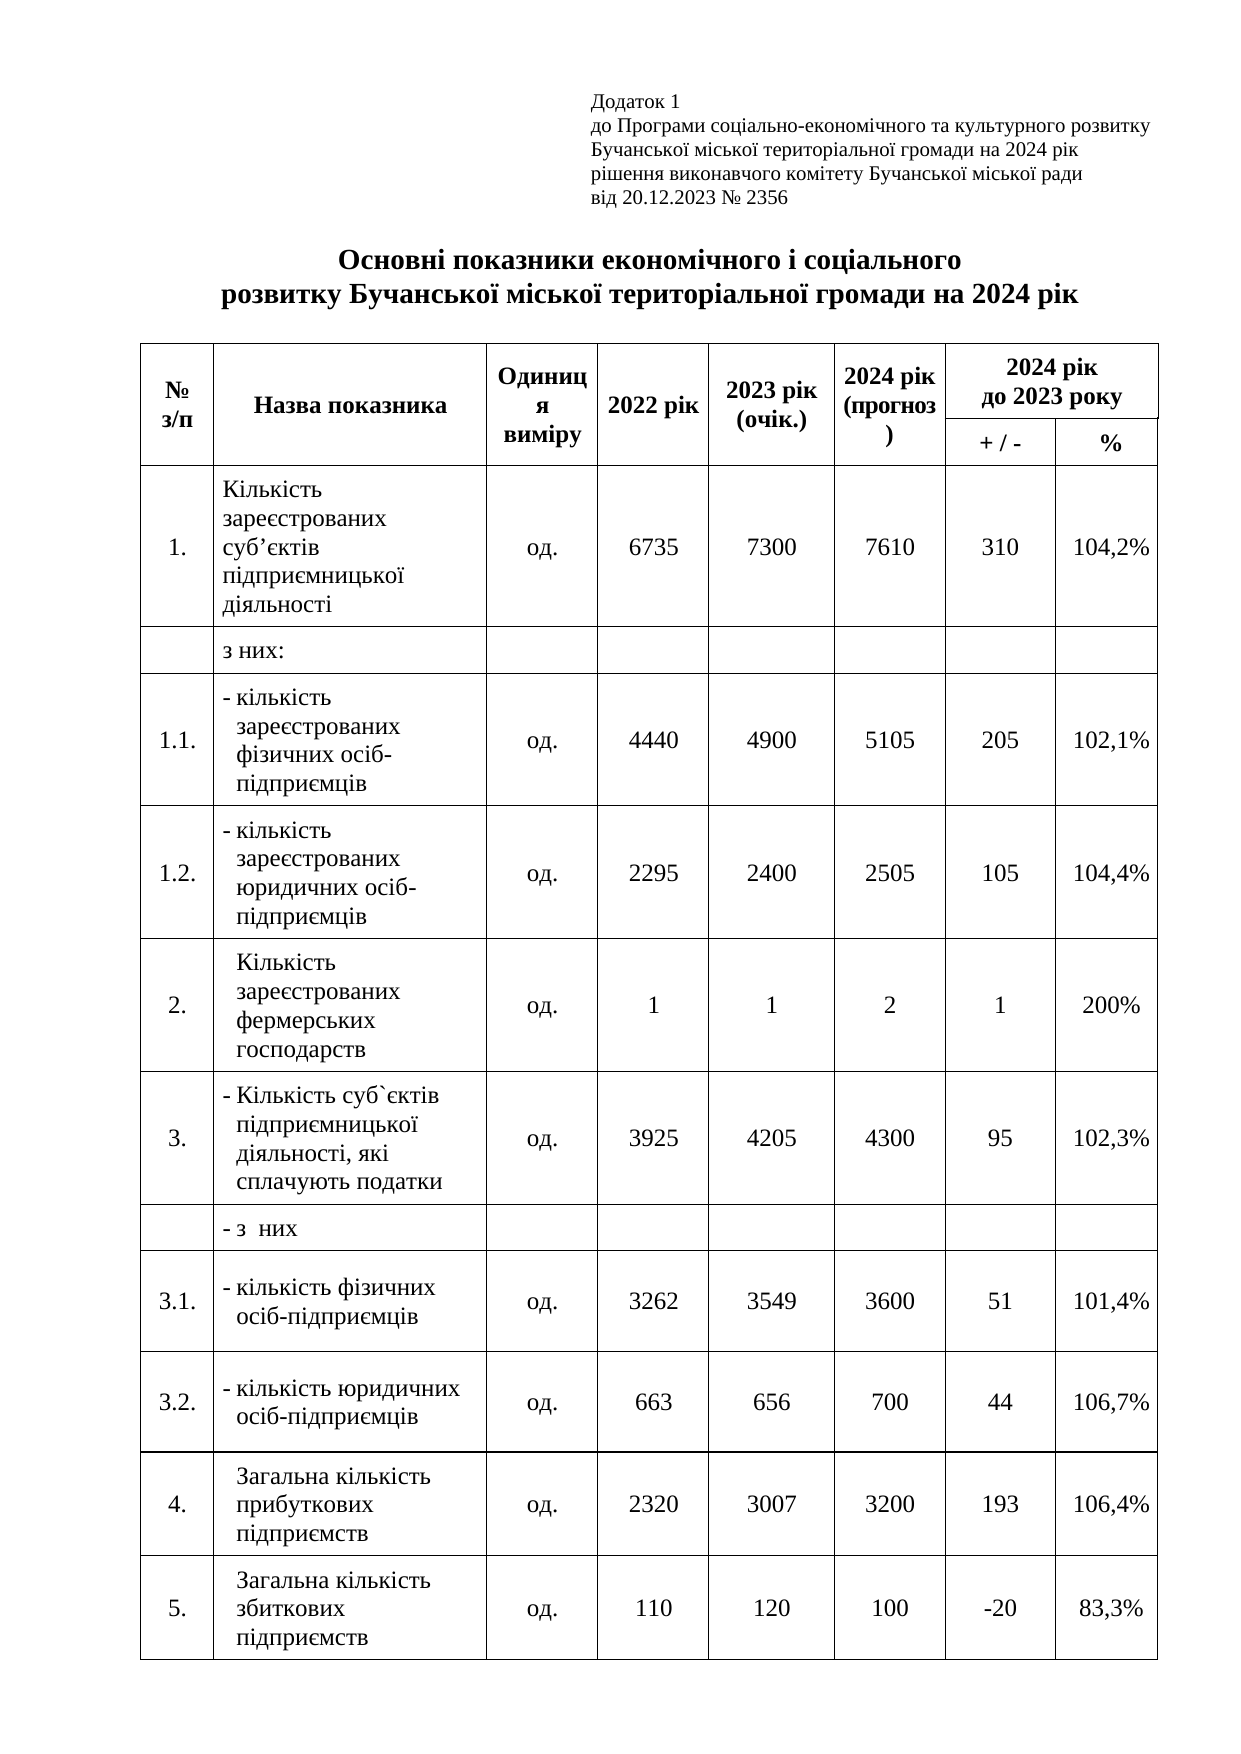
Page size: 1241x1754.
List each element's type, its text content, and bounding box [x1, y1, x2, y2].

table_cell од. [487, 939, 597, 1071]
table_cell Кількість зареєстрованих фермерських господарств [214, 939, 486, 1071]
table_cell [835, 1205, 945, 1250]
table_cell 4. [141, 1453, 213, 1555]
table_header № з/п [141, 344, 213, 465]
table_header Назва показника [214, 344, 486, 465]
table_header 2024 рік (прогноз) [835, 344, 945, 465]
table_cell 2400 [709, 806, 834, 938]
table_cell 4300 [835, 1072, 945, 1203]
table_cell 1. [141, 466, 213, 626]
table_cell 2 [835, 939, 945, 1071]
table_cell 95 [946, 1072, 1055, 1203]
table_cell [946, 1205, 1055, 1250]
table_cell од. [487, 674, 597, 805]
table_cell 102,3% [1056, 1072, 1157, 1203]
table_cell 4205 [709, 1072, 834, 1203]
table_cell [1056, 1205, 1157, 1250]
text Бучанської міської територіальної громади на 2024 рік [591, 137, 1152, 161]
table_cell 101,4% [1056, 1251, 1157, 1351]
table_cell [141, 1205, 213, 1250]
table_cell % [1056, 419, 1157, 465]
table_cell 2505 [835, 806, 945, 938]
table_cell 102,1% [1056, 674, 1157, 805]
table_cell 200% [1056, 939, 1157, 1071]
table_cell [487, 1205, 597, 1250]
table_cell 44 [946, 1352, 1055, 1451]
table_cell кількість фізичних осіб-підприємців [214, 1251, 486, 1351]
table_cell 1 [598, 939, 708, 1071]
table_cell [141, 627, 213, 673]
table_cell од. [487, 1352, 597, 1451]
table_cell [946, 627, 1055, 673]
table_cell з них: [214, 627, 486, 673]
table_cell кількість зареєстрованих юридичних осіб-підприємців [214, 806, 486, 938]
table_cell [598, 1205, 708, 1250]
table_cell 7610 [835, 466, 945, 626]
text Основні показники економічного і соціального [148, 242, 1152, 276]
table_header 2024 рік до 2023 року [946, 344, 1158, 418]
table_cell 6735 [598, 466, 708, 626]
table_cell 663 [598, 1352, 708, 1451]
text розвитку Бучанської міської територіальної громади на 2024 рік [148, 276, 1152, 309]
text рішення виконавчого комітету Бучанської міської ради [591, 161, 1152, 185]
table_cell Загальна кількість збиткових підприємств [214, 1556, 486, 1659]
table_cell Загальна кількість прибуткових підприємств [214, 1453, 486, 1555]
table_cell 2. [141, 939, 213, 1071]
table_cell 193 [946, 1453, 1055, 1555]
table_cell 1.1. [141, 674, 213, 805]
table_cell 83,3% [1056, 1556, 1157, 1659]
table_cell 1.2. [141, 806, 213, 938]
table_cell -20 [946, 1556, 1055, 1659]
table_cell 1 [709, 939, 834, 1071]
table_cell 3. [141, 1072, 213, 1203]
table_cell 3925 [598, 1072, 708, 1203]
table_cell [835, 627, 945, 673]
table_cell Кількість зареєстрованих суб’єктів підприємницької діяльності [214, 466, 486, 626]
table_cell 3.2. [141, 1352, 213, 1451]
text Додаток 1 [591, 88, 1152, 113]
table_header 2022 рік [598, 344, 708, 465]
table_cell [709, 1205, 834, 1250]
table_cell од. [487, 1072, 597, 1203]
table_cell 104,2% [1056, 466, 1157, 626]
table_cell 700 [835, 1352, 945, 1451]
table_cell од. [487, 1251, 597, 1351]
table_header 2023 рік (очік.) [709, 344, 834, 465]
table_cell 2320 [598, 1453, 708, 1555]
table_cell 104,4% [1056, 806, 1157, 938]
table_cell 1 [946, 939, 1055, 1071]
table_cell 110 [598, 1556, 708, 1659]
table_cell од. [487, 806, 597, 938]
table_cell 2295 [598, 806, 708, 938]
table_cell 120 [709, 1556, 834, 1659]
table_cell 3549 [709, 1251, 834, 1351]
table_cell 5. [141, 1556, 213, 1659]
table_cell кількість зареєстрованих фізичних осіб-підприємців [214, 674, 486, 805]
table_cell 4440 [598, 674, 708, 805]
table_cell 3200 [835, 1453, 945, 1555]
table_cell од. [487, 466, 597, 626]
table_cell 5105 [835, 674, 945, 805]
table_cell 4900 [709, 674, 834, 805]
table_cell 100 [835, 1556, 945, 1659]
table_cell 205 [946, 674, 1055, 805]
table_cell [1056, 627, 1157, 673]
table_cell кількість юридичних осіб-підприємців [214, 1352, 486, 1451]
table_header Одиниця виміру [487, 344, 597, 465]
table_cell Кількість суб`єктів підприємницької діяльності, які сплачують податки [214, 1072, 486, 1203]
table_cell [487, 627, 597, 673]
table_cell 3262 [598, 1251, 708, 1351]
table_cell 3600 [835, 1251, 945, 1351]
table_cell 106,7% [1056, 1352, 1157, 1451]
table_cell 106,4% [1056, 1453, 1157, 1555]
table_cell 3007 [709, 1453, 834, 1555]
table_cell од. [487, 1453, 597, 1555]
table_cell 105 [946, 806, 1055, 938]
table_cell од. [487, 1556, 597, 1659]
table_cell [598, 627, 708, 673]
table_cell 656 [709, 1352, 834, 1451]
table_cell 7300 [709, 466, 834, 626]
table_cell + / - [946, 419, 1055, 465]
table_cell 3.1. [141, 1251, 213, 1351]
table_cell [709, 627, 834, 673]
table_cell 310 [946, 466, 1055, 626]
table_cell з них [214, 1205, 486, 1250]
table_cell 51 [946, 1251, 1055, 1351]
text від 20.12.2023 № 2356 [591, 185, 1152, 209]
text до Програми соціально-економічного та культурного розвитку [591, 113, 1152, 137]
